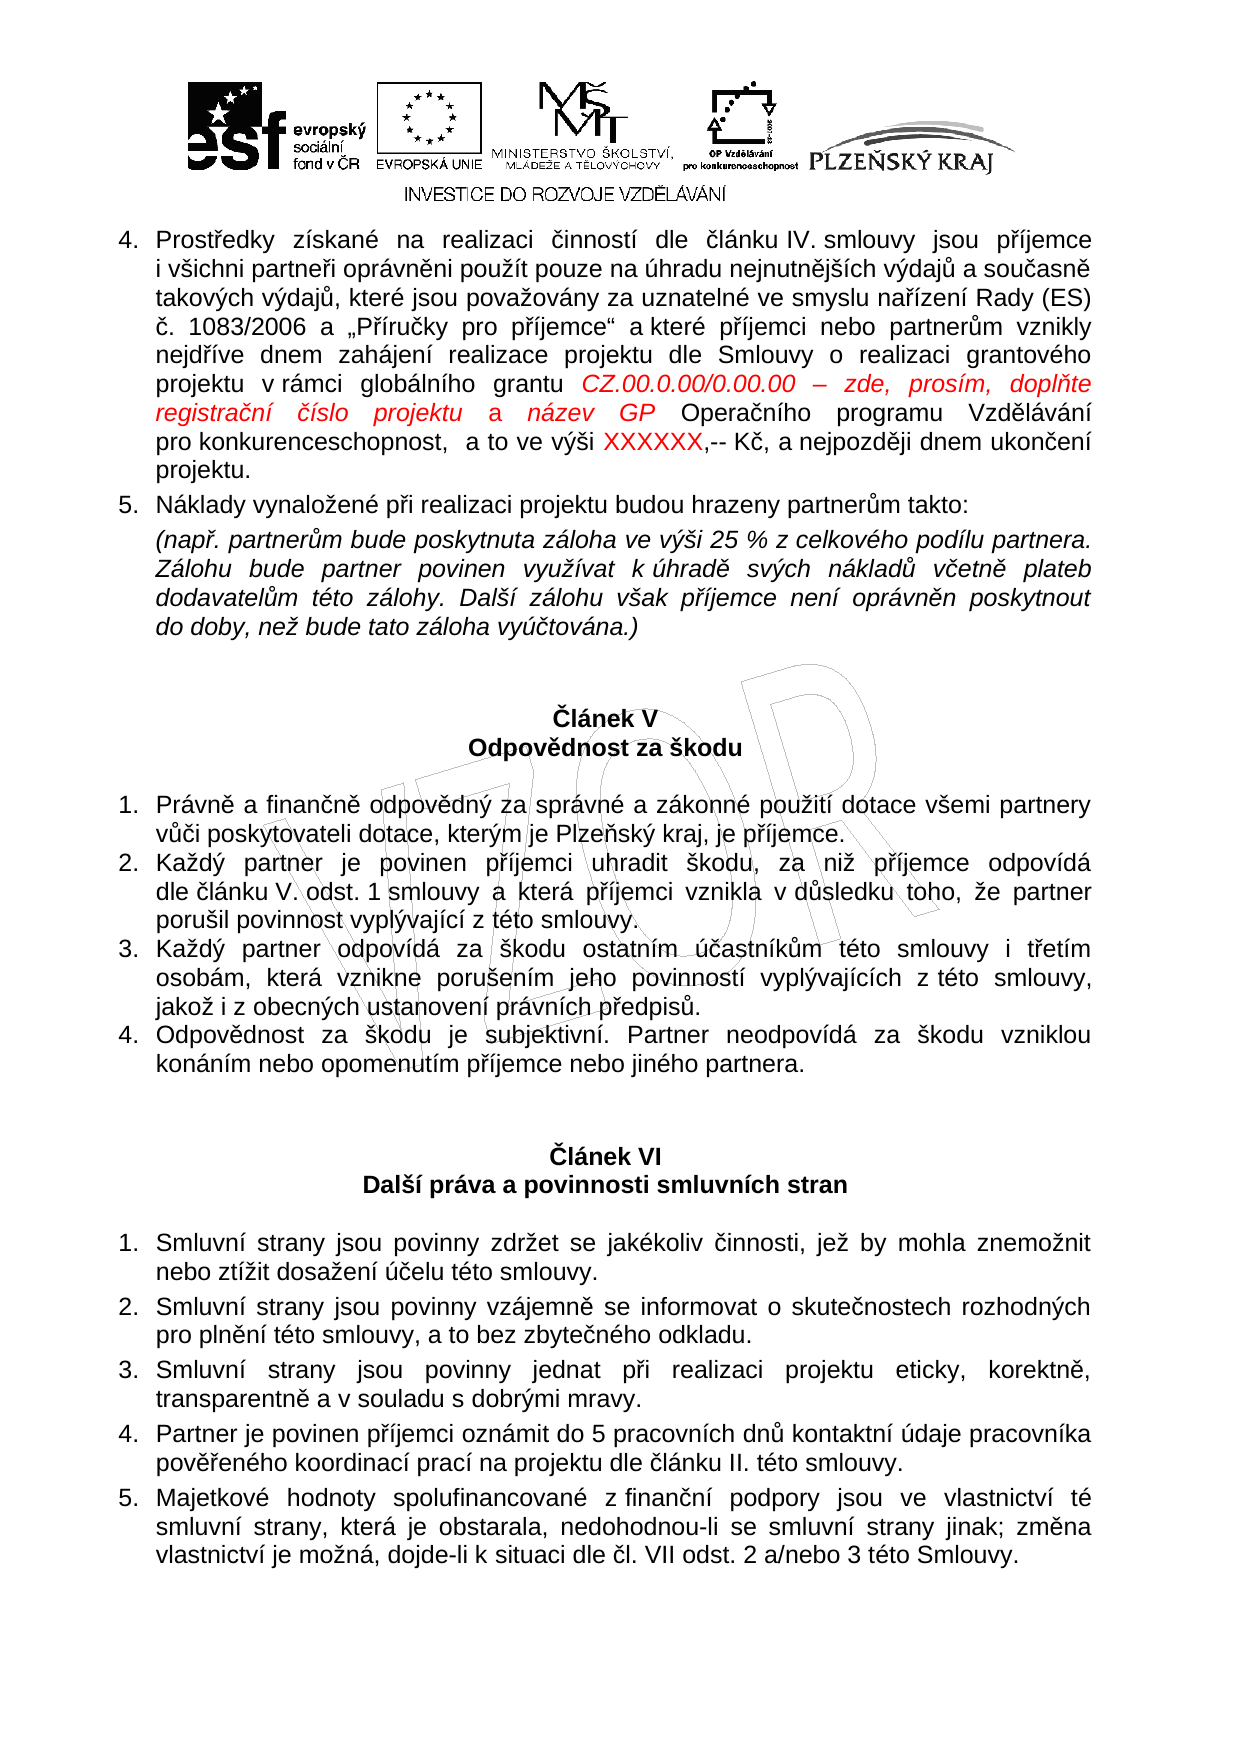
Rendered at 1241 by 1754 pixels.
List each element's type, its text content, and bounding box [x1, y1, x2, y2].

list Smluvní strany jsou povinny jednat při realizaci projektu eticky, korektně, transparentně a v souladu s dobrými mravy. [118, 1355, 1092, 1413]
list Smluvní strany jsou povinny zdržet se jakékoliv činnosti, jež by mohla znemožnit nebo ztížit dosažení účelu této smlouvy. [118, 1228, 1092, 1285]
text Článek VI [118, 1142, 1092, 1170]
list Náklady vynaložené při realizaci projektu budou hrazeny partnerům takto: [118, 490, 1092, 519]
list Smluvní strany jsou povinny vzájemně se informovat o skutečnostech rozhodných pro plnění této smlouvy, a to bez zbytečného odkladu. [118, 1292, 1092, 1349]
list Odpovědnost za škodu je subjektivní. Partner neodpovídá za škodu vzniklou konáním nebo opomenutím příjemce nebo jiného partnera. [118, 1020, 1092, 1078]
list Každý partner je povinen příjemci uhradit škodu, za niž příjemce odpovídá dle článku V. odst. 1 smlouvy a která příjemci vznikla v důsledku toho, že partner porušil povinnost vyplývající z této smlouvy. [118, 848, 1092, 934]
text (např. partnerům bude poskytnuta záloha ve výši 25 % z celkového podílu partnera. Zálohu bude partner povinen využívat k úhradě svých nákladů včetně plateb dodavatelům této zálohy. Další zálohu však příjemce není oprávněn poskytnout do doby, než bude tato záloha vyúčtována.) [155, 525, 1092, 640]
text Odpovědnost za škodu [118, 733, 1092, 762]
text Další práva a povinnosti smluvních stran [118, 1170, 1092, 1199]
list Prostředky získané na realizaci činností dle článku IV. smlouvy jsou příjemce i všichni partneři oprávněni použít pouze na úhradu nejnutnějších výdajů a současně takových výdajů, které jsou považovány za uznatelné ve smyslu nařízení Rady (ES) č. 1083/2006 a „Příručky pro příjemce“ a které příjemci nebo partnerům vznikly nejdříve dnem zahájení realizace projektu dle Smlouvy o realizaci grantového projektu v rámci globálního grantu CZ.00.0.00/0.00.00 – zde, prosím, doplňte registrační číslo projektu a název GP Operačního programu Vzdělávání pro konkurenceschopnost, a to ve výši XXXXXX,-- Kč, a nejpozději dnem ukončení projektu. [118, 225, 1092, 484]
list Právně a finančně odpovědný za správné a zákonné použití dotace všemi partnery vůči poskytovateli dotace, kterým je Plzeňský kraj, je příjemce. [118, 790, 1092, 848]
picture [179, 73, 1032, 225]
list Partner je povinen příjemci oznámit do 5 pracovních dnů kontaktní údaje pracovníka pověřeného koordinací prací na projektu dle článku II. této smlouvy. [118, 1419, 1092, 1477]
list Každý partner odpovídá za škodu ostatním účastníkům této smlouvy i třetím osobám, která vznikne porušením jeho povinností vyplývajících z této smlouvy, jakož i z obecných ustanovení právních předpisů. [118, 934, 1092, 1020]
list Majetkové hodnoty spolufinancované z finanční podpory jsou ve vlastnictví té smluvní strany, která je obstarala, nedohodnou-li se smluvní strany jinak; změna vlastnictví je možná, dojde-li k situaci dle čl. VII odst. 2 a/nebo 3 této Smlouvy. [118, 1483, 1092, 1569]
text Článek V [118, 704, 1092, 733]
